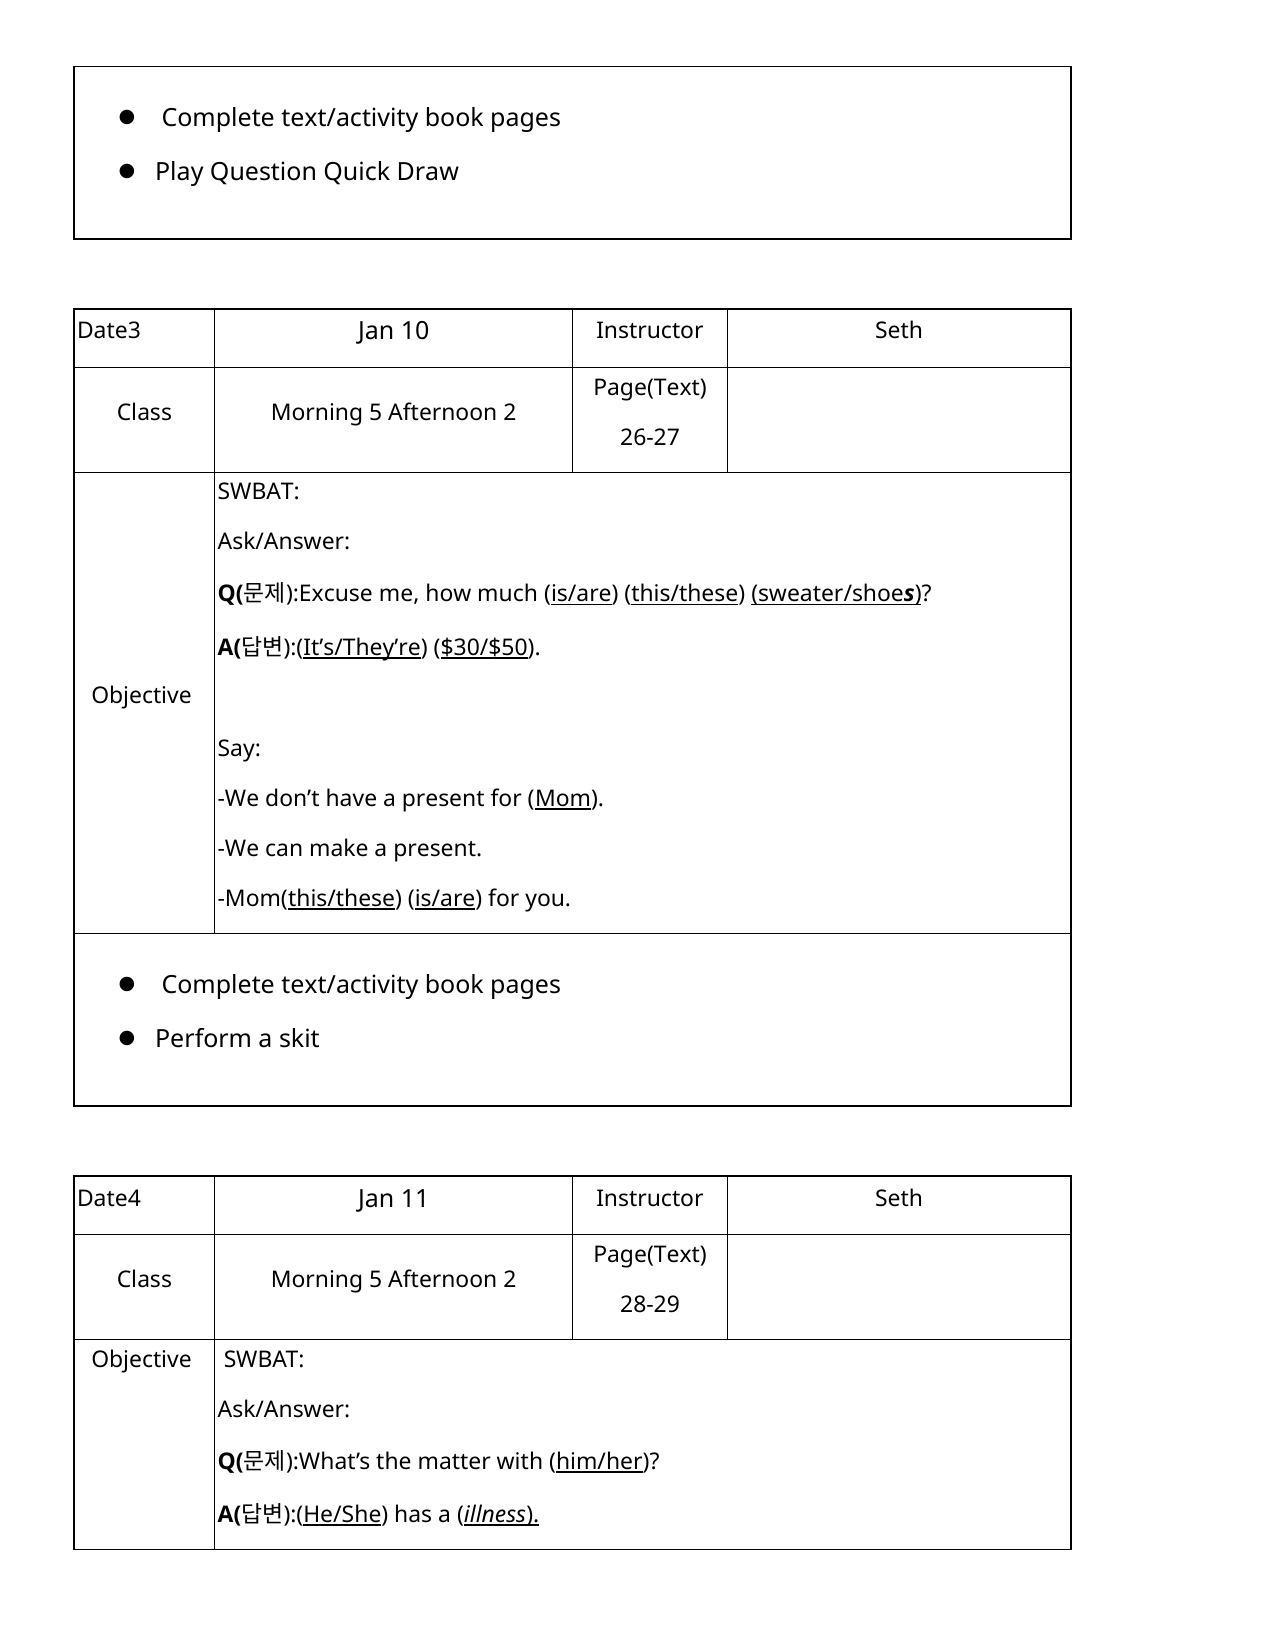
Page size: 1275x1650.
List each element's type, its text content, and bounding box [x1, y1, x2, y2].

table_cell Morning 5 Afternoon 2 [215, 368, 572, 472]
table_cell SWBAT: Ask/Answer: Q(문제):Excuse me, how much (is/are) (this/these) (sweater/shoes)? A(답변):(It’s/They’re) ($30/$50). Say: -We don’t have a present for (Mom). -We can make a present. -Mom(this/these) (is/are) for you. [215, 473, 1070, 933]
table_cell Morning 5 Afternoon 2 [215, 1235, 572, 1339]
table_cell [728, 1235, 1070, 1339]
table_header Jan 11 [215, 1177, 572, 1234]
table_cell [215, 1340, 1070, 1549]
table_cell [728, 368, 1070, 472]
table_header Date4 [75, 1177, 214, 1234]
table_cell Class [75, 368, 214, 472]
table_cell Objective [75, 473, 214, 933]
table_cell Objective [75, 1340, 214, 1549]
table_cell Class [75, 1235, 214, 1339]
table_cell Page(Text) 26-27 [573, 368, 727, 472]
table_header Seth [728, 310, 1070, 367]
table_header Instructor [573, 1177, 727, 1234]
table_header Instructor [573, 310, 727, 367]
table_header Seth [728, 1177, 1070, 1234]
table_cell Page(Text) 28-29 [573, 1235, 727, 1339]
table_cell Complete text/activity book pages Perform a skit [75, 934, 1070, 1105]
table_header Date3 [75, 310, 214, 367]
table_cell Complete text/activity book pages Play Question Quick Draw [75, 67, 1070, 238]
table_header Jan 10 [215, 310, 572, 367]
